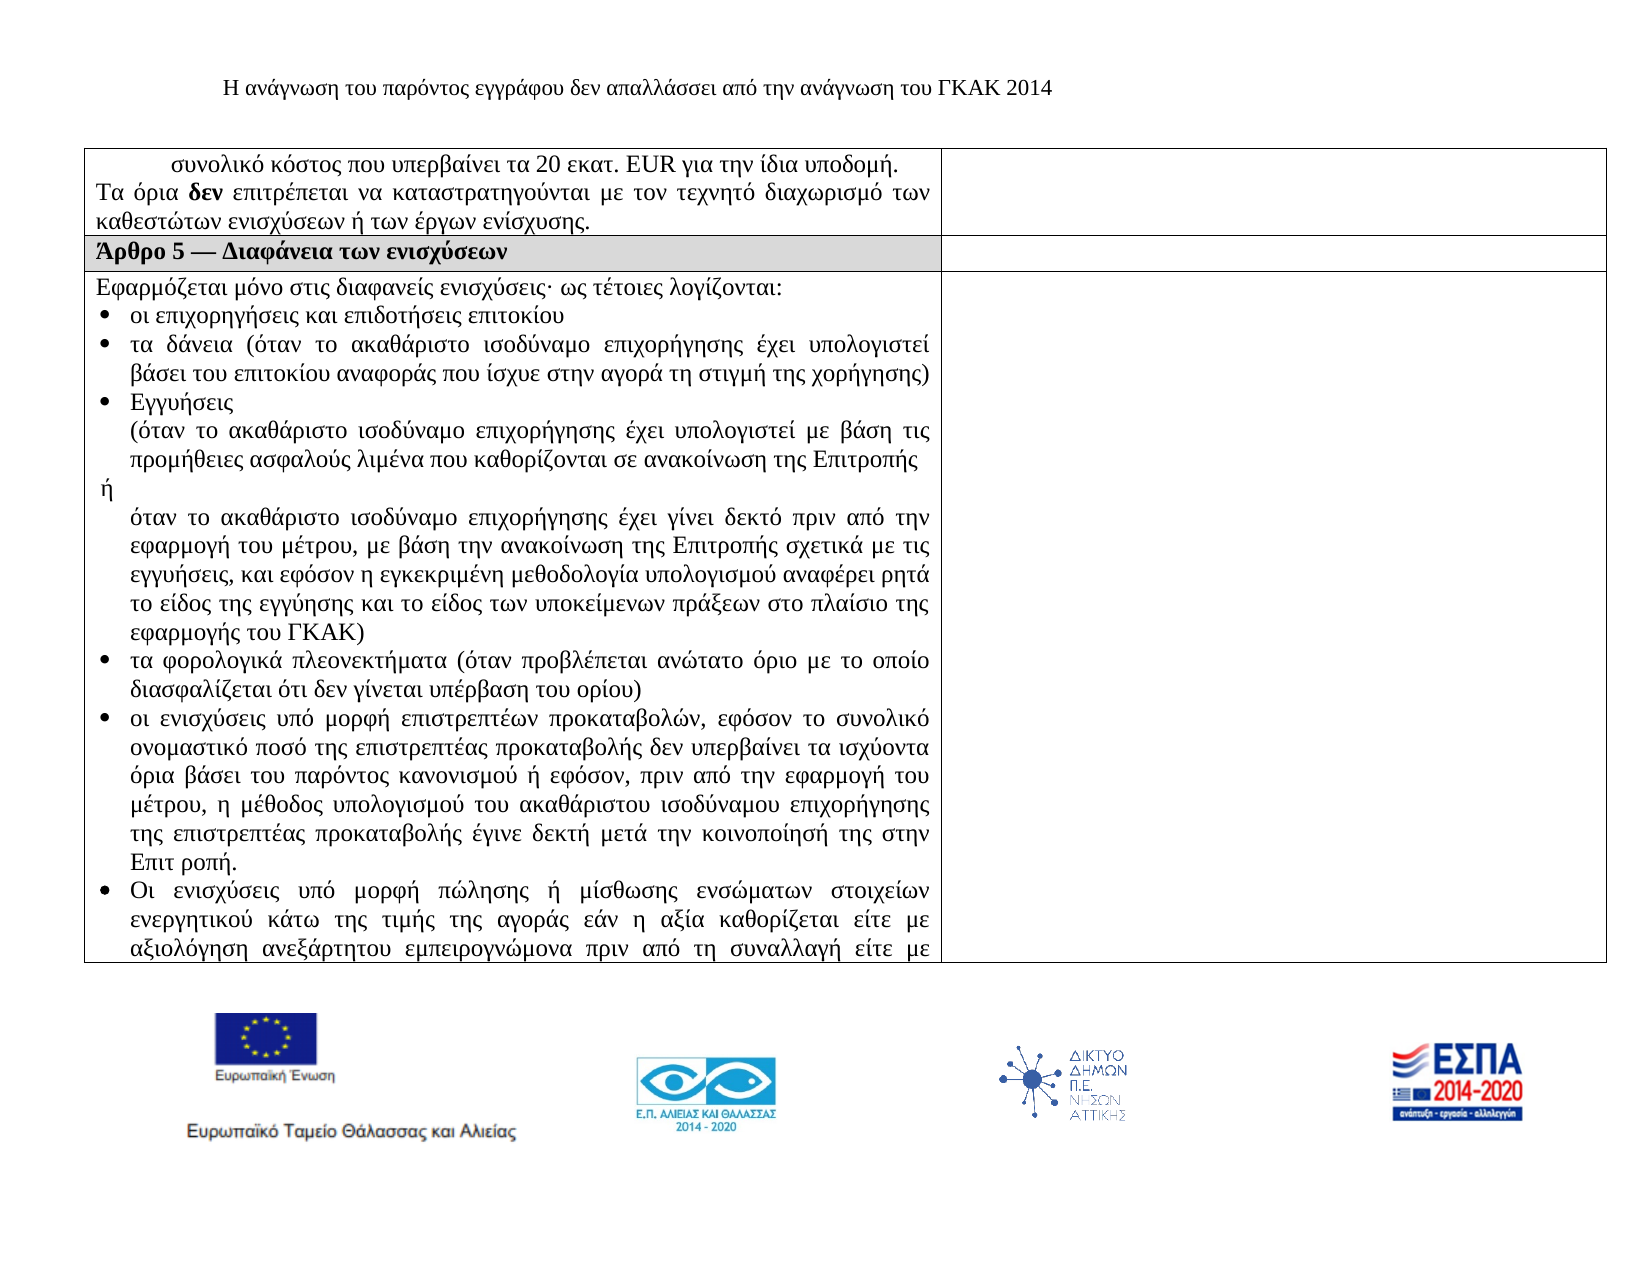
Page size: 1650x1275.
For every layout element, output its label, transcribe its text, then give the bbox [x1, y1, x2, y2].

picture [974, 1020, 1152, 1146]
table_cell [942, 272, 1606, 962]
table_cell [942, 236, 1606, 271]
table_cell [942, 149, 1606, 235]
picture [634, 1054, 778, 1134]
picture [1389, 1042, 1526, 1123]
table_cell Άρθρο 5 — Διαφάνεια των ενισχύσεων [85, 236, 941, 271]
